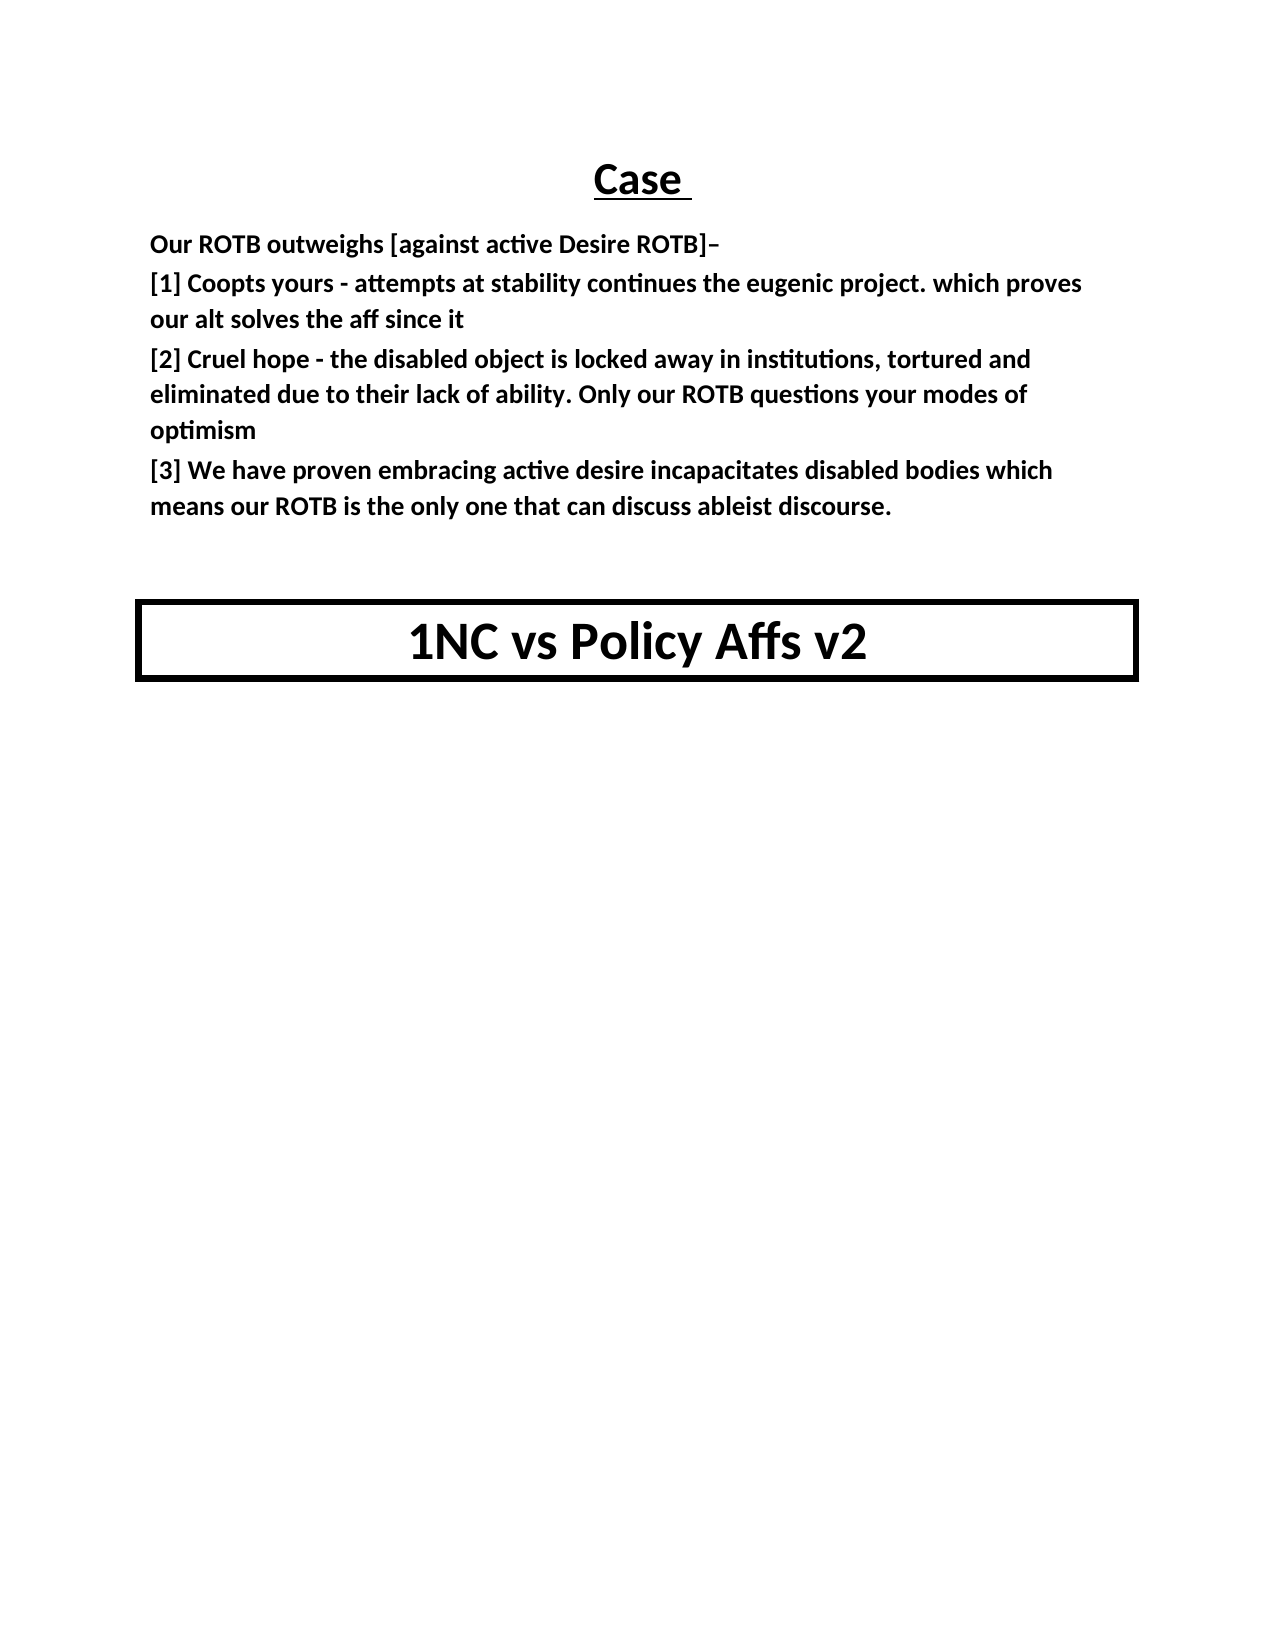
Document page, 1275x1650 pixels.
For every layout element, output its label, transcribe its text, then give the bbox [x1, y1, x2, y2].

subtitle Our ROTB outweighs [against active Desire ROTB]– [150, 227, 1125, 260]
subtitle Case [150, 150, 1125, 206]
subtitle [3] We have proven embracing active desire incapacitates disabled bodies which means our ROTB is the only one that can discuss ableist discourse. [150, 453, 1125, 522]
subtitle [2] Cruel hope - the disabled object is locked away in institutions, tortured and eliminated due to their lack of ability. Only our ROTB questions your modes of optimism [150, 342, 1125, 446]
subtitle 1NC vs Policy Affs v2 [142, 605, 1133, 675]
subtitle [1] Coopts yours - attempts at stability continues the eugenic project. which proves our alt solves the aff since it [150, 267, 1125, 335]
